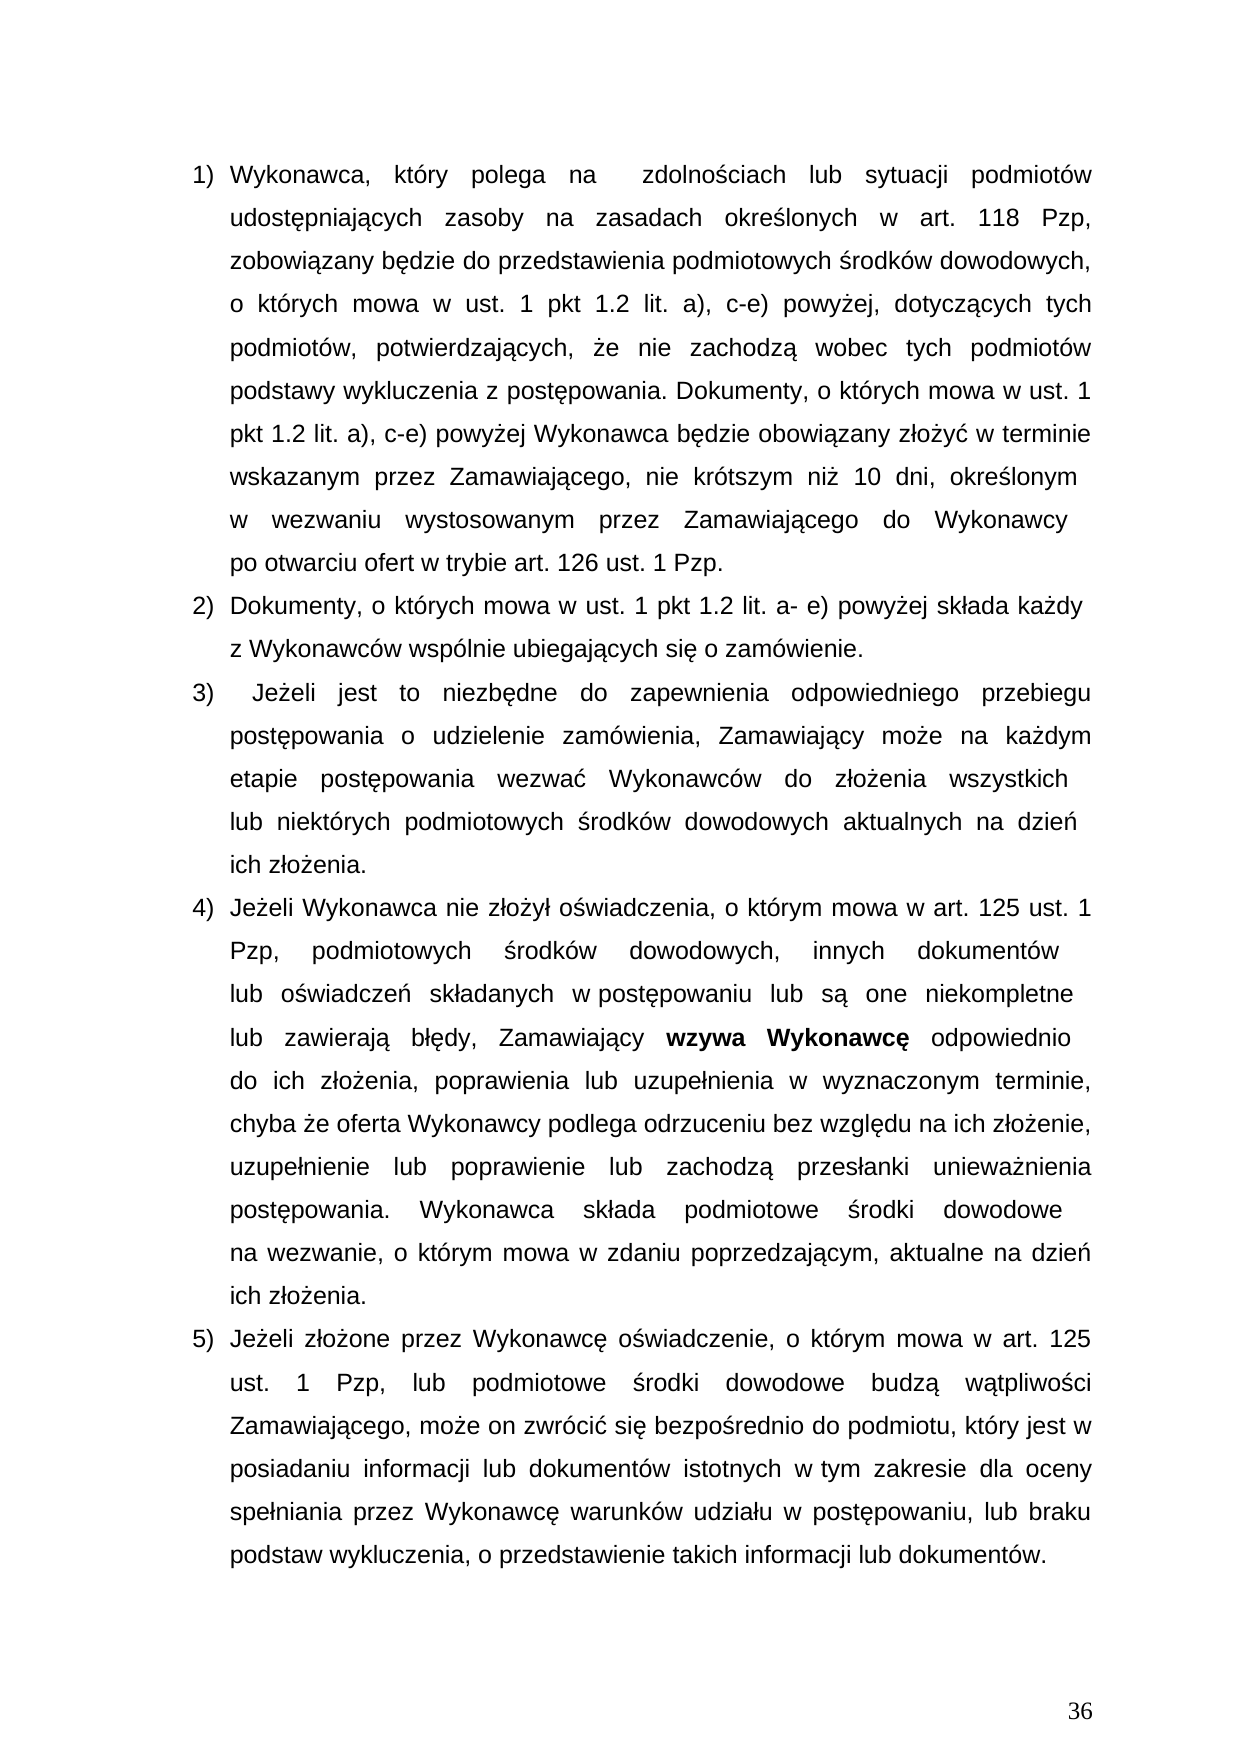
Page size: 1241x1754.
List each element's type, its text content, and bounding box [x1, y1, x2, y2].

list Jeżeli jest to niezbędne do zapewnienia odpowiedniego przebiegu postępowania o udzielenie zamówienia, Zamawiający może na każdym etapie postępowania wezwać Wykonawców do złożenia wszystkich lub niektórych podmiotowych środków dowodowych aktualnych na dzień ich złożenia. [192, 677, 1093, 879]
list Dokumenty, o których mowa w ust. 1 pkt 1.2 lit. a- e) powyżej składa każdy z Wykonawców wspólnie ubiegających się o zamówienie. [192, 591, 1093, 663]
list Wykonawca, który polega na zdolnościach lub sytuacji podmiotów udostępniających zasoby na zasadach określonych w art. 118 Pzp, zobowiązany będzie do przedstawienia podmiotowych środków dowodowych, o których mowa w ust. 1 pkt 1.2 lit. a), c-e) powyżej, dotyczących tych podmiotów, potwierdzających, że nie zachodzą wobec tych podmiotów podstawy wykluczenia z postępowania. Dokumenty, o których mowa w ust. 1 pkt 1.2 lit. a), c-e) powyżej Wykonawca będzie obowiązany złożyć w terminie wskazanym przez Zamawiającego, nie krótszym niż 10 dni, określonym w wezwaniu wystosowanym przez Zamawiającego do Wykonawcy po otwarciu ofert w trybie art. 126 ust. 1 Pzp. [192, 160, 1093, 577]
list Jeżeli złożone przez Wykonawcę oświadczenie, o którym mowa w art. 125 ust. 1 Pzp, lub podmiotowe środki dowodowe budzą wątpliwości Zamawiającego, może on zwrócić się bezpośrednio do podmiotu, który jest w posiadaniu informacji lub dokumentów istotnych w tym zakresie dla oceny spełniania przez Wykonawcę warunków udziału w postępowaniu, lub braku podstaw wykluczenia, o przedstawienie takich informacji lub dokumentów. [192, 1324, 1093, 1569]
list Jeżeli Wykonawca nie złożył oświadczenia, o którym mowa w art. 125 ust. 1 Pzp, podmiotowych środków dowodowych, innych dokumentów lub oświadczeń składanych w postępowaniu lub są one niekompletne lub zawierają błędy, Zamawiający wzywa Wykonawcę odpowiednio do ich złożenia, poprawienia lub uzupełnienia w wyznaczonym terminie, chyba że oferta Wykonawcy podlega odrzuceniu bez względu na ich złożenie, uzupełnienie lub poprawienie lub zachodzą przesłanki unieważnienia postępowania. Wykonawca składa podmiotowe środki dowodowe na wezwanie, o którym mowa w zdaniu poprzedzającym, aktualne na dzień ich złożenia. [192, 893, 1093, 1310]
